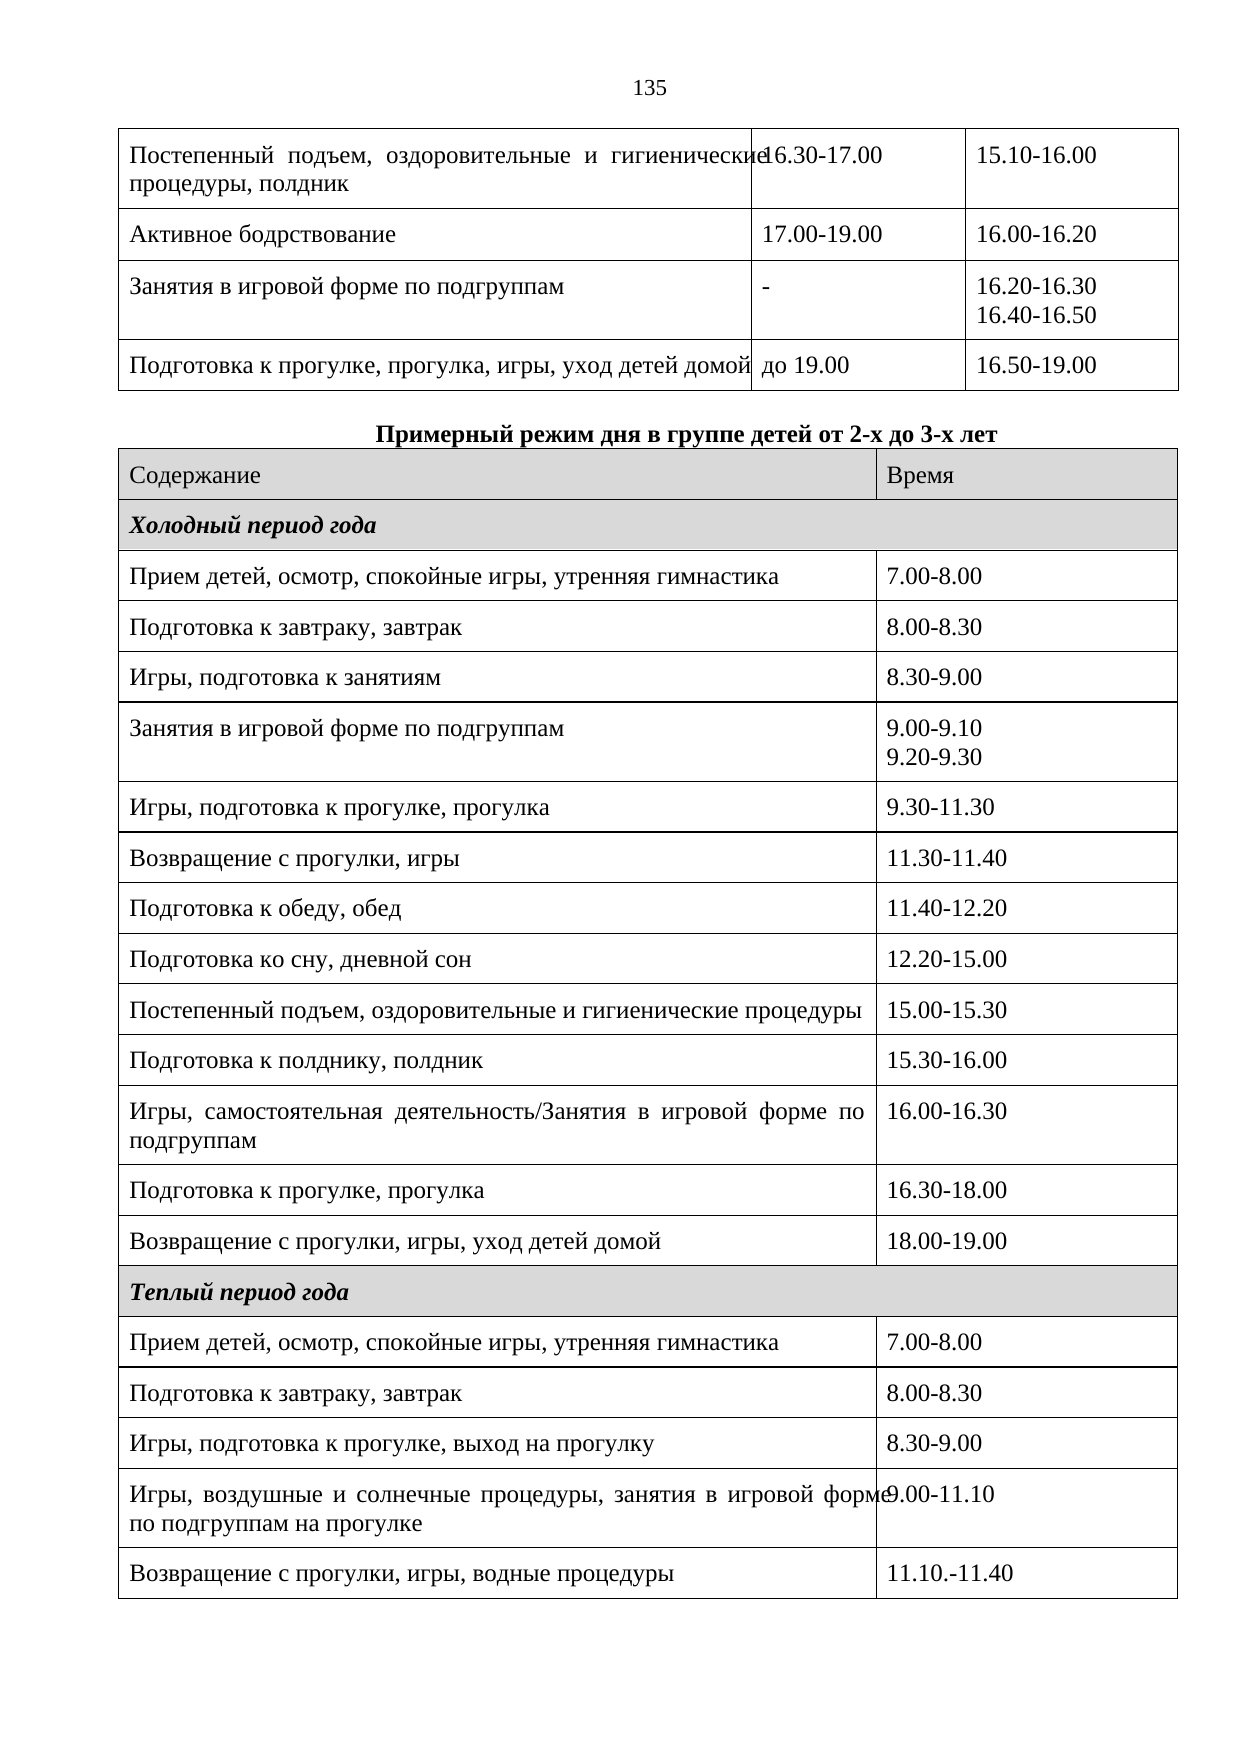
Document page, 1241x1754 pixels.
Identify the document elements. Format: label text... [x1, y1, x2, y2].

table_cell 16.30-18.00 [877, 1165, 1177, 1214]
table_cell 9.00-9.10 9.20-9.30 [877, 703, 1177, 781]
table_cell Подготовка к полднику, полдник [119, 1035, 876, 1084]
table_cell 15.10-16.00 [966, 129, 1178, 208]
table_cell 7.00-8.00 [877, 551, 1177, 600]
table_cell 9.00-11.10 [877, 1469, 1177, 1547]
table_cell 16.30-17.00 [752, 129, 965, 208]
table_cell Игры, самостоятельная деятельность/Занятия в игровой форме по подгруппам [119, 1086, 876, 1164]
table_cell 16.00-16.30 [877, 1086, 1177, 1164]
table_cell Возвращение с прогулки, игры, уход детей домой [119, 1216, 876, 1265]
table_cell 12.20-15.00 [877, 934, 1177, 983]
table_cell 15.30-16.00 [877, 1035, 1177, 1084]
table_cell Занятия в игровой форме по подгруппам [119, 261, 751, 339]
table_cell Игры, воздушные и солнечные процедуры, занятия в игровой форме по подгруппам на прогулке [119, 1469, 876, 1547]
table_cell 8.30-9.00 [877, 1418, 1177, 1468]
table_cell Игры, подготовка к прогулке, прогулка [119, 782, 876, 831]
table_cell Игры, подготовка к занятиям [119, 652, 876, 701]
table_cell 15.00-15.30 [877, 984, 1177, 1034]
table_cell Прием детей, осмотр, спокойные игры, утренняя гимнастика [119, 1317, 876, 1366]
table_cell Игры, подготовка к прогулке, выход на прогулку [119, 1418, 876, 1468]
table_cell Подготовка к завтраку, завтрак [119, 601, 876, 651]
table_cell 11.30-11.40 [877, 833, 1177, 882]
table_cell 11.40-12.20 [877, 883, 1177, 933]
table_cell 8.00-8.30 [877, 601, 1177, 651]
table_cell Теплый период года [119, 1266, 1177, 1316]
table_cell - [752, 261, 965, 339]
table_cell Возвращение с прогулки, игры [119, 833, 876, 882]
table_cell Активное бодрствование [119, 209, 751, 260]
table_cell Занятия в игровой форме по подгруппам [119, 703, 876, 781]
table_cell 18.00-19.00 [877, 1216, 1177, 1265]
table_header Время [877, 449, 1177, 499]
table_cell Подготовка к прогулке, прогулка, игры, уход детей домой [119, 340, 751, 390]
table_cell Подготовка к прогулке, прогулка [119, 1165, 876, 1214]
table_cell Подготовка ко сну, дневной сон [119, 934, 876, 983]
table_cell 16.20-16.30 16.40-16.50 [966, 261, 1178, 339]
table_cell 11.10.-11.40 [877, 1548, 1177, 1598]
table_cell 16.50-19.00 [966, 340, 1178, 390]
table_cell Постепенный подъем, оздоровительные и гигиенические процедуры [119, 984, 876, 1034]
table_cell Прием детей, осмотр, спокойные игры, утренняя гимнастика [119, 551, 876, 600]
table_cell 9.30-11.30 [877, 782, 1177, 831]
table_cell Холодный период года [119, 500, 1177, 549]
table_cell 8.30-9.00 [877, 652, 1177, 701]
table_cell 8.00-8.30 [877, 1368, 1177, 1417]
table_cell 7.00-8.00 [877, 1317, 1177, 1366]
table_cell Возвращение с прогулки, игры, водные процедуры [119, 1548, 876, 1598]
table_cell до 19.00 [752, 340, 965, 390]
table_cell Подготовка к завтраку, завтрак [119, 1368, 876, 1417]
table_cell 17.00-19.00 [752, 209, 965, 260]
text Примерный режим дня в группе детей от 2-х до 3-х лет [118, 419, 1181, 448]
table_cell Подготовка к обеду, обед [119, 883, 876, 933]
table_header Содержание [119, 449, 876, 499]
table_cell 16.00-16.20 [966, 209, 1178, 260]
table_cell Постепенный подъем, оздоровительные и гигиенические процедуры, полдник [119, 129, 751, 208]
